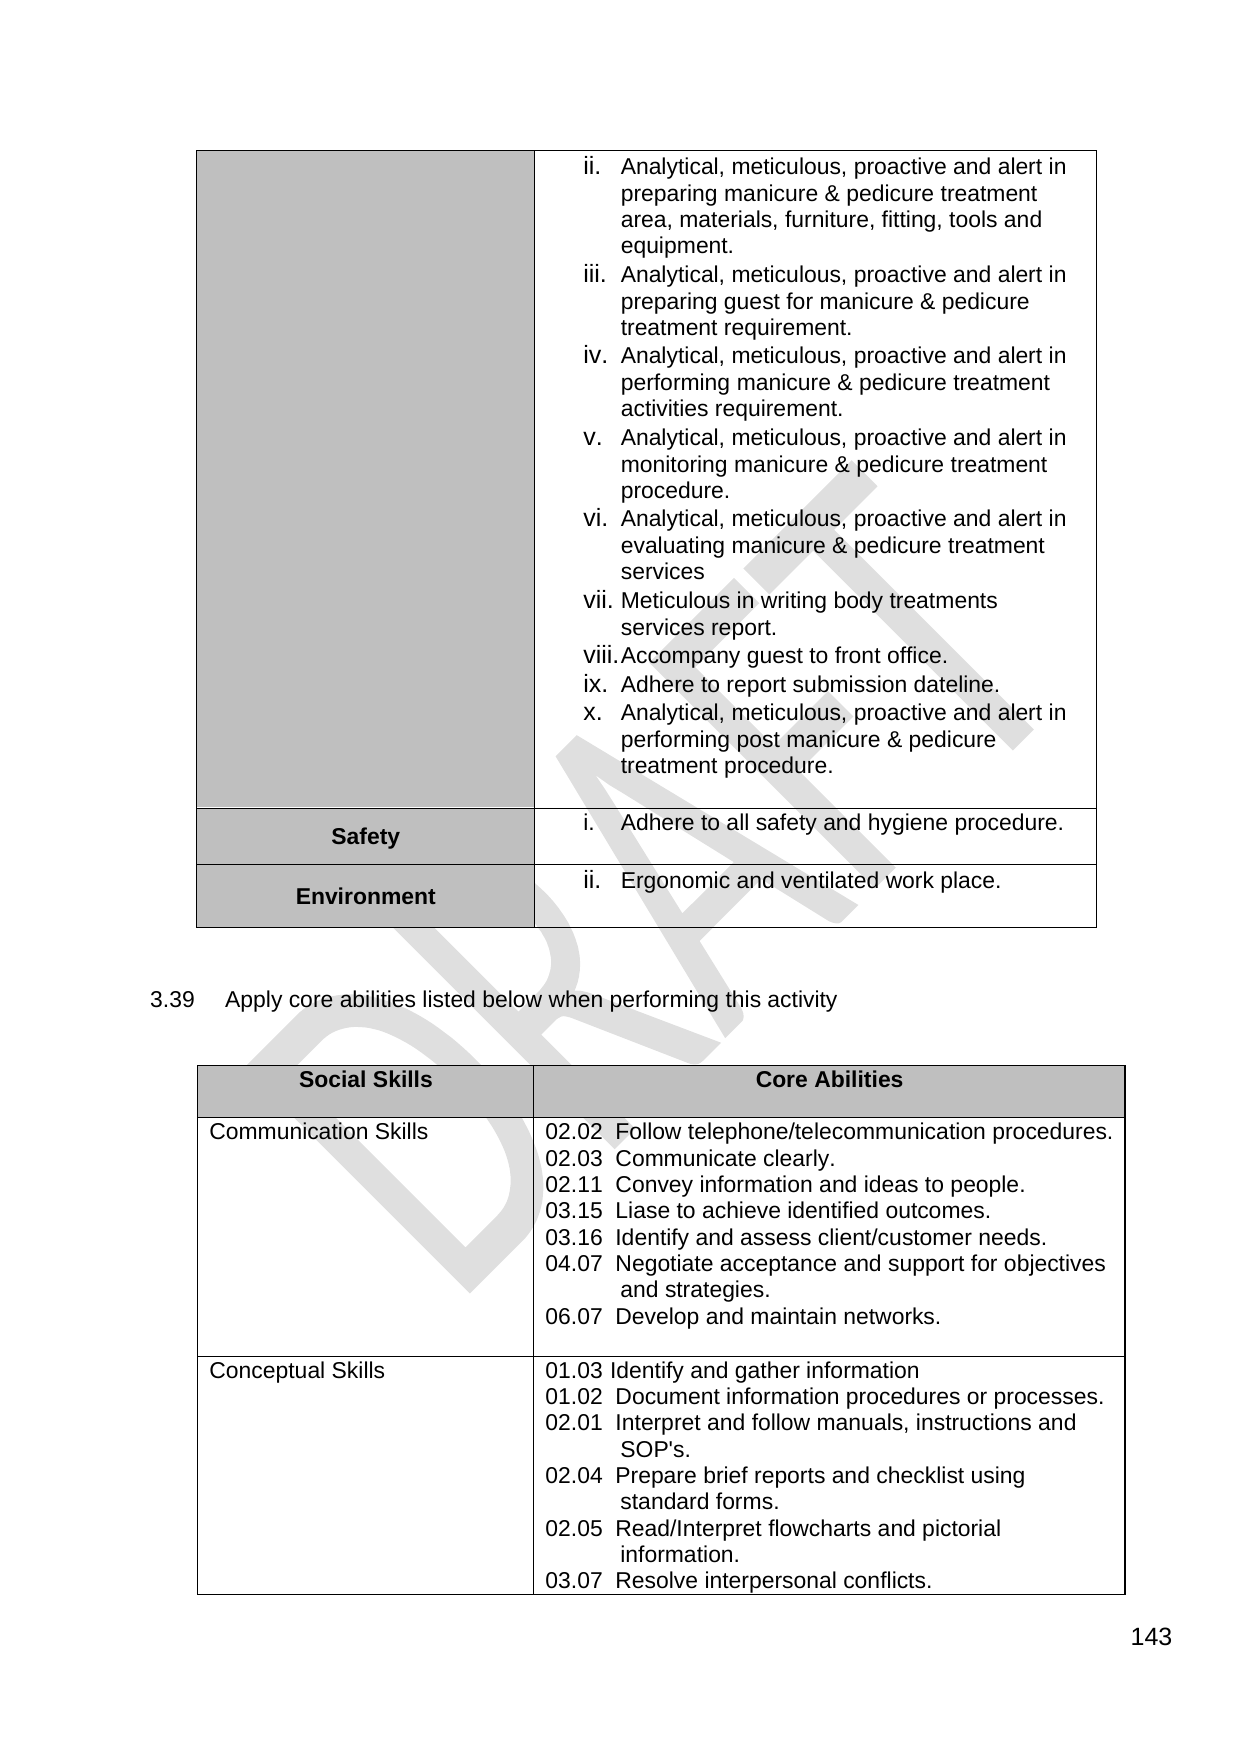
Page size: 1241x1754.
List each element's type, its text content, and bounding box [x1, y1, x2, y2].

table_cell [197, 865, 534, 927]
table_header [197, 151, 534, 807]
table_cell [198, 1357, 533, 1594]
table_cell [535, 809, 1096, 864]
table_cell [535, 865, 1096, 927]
text 3.39 Apply core abilities listed below when performing this activity [150, 986, 1172, 1012]
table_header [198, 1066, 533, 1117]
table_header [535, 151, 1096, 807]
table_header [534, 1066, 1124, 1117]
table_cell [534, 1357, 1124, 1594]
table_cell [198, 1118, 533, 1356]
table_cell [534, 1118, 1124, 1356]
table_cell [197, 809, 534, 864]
